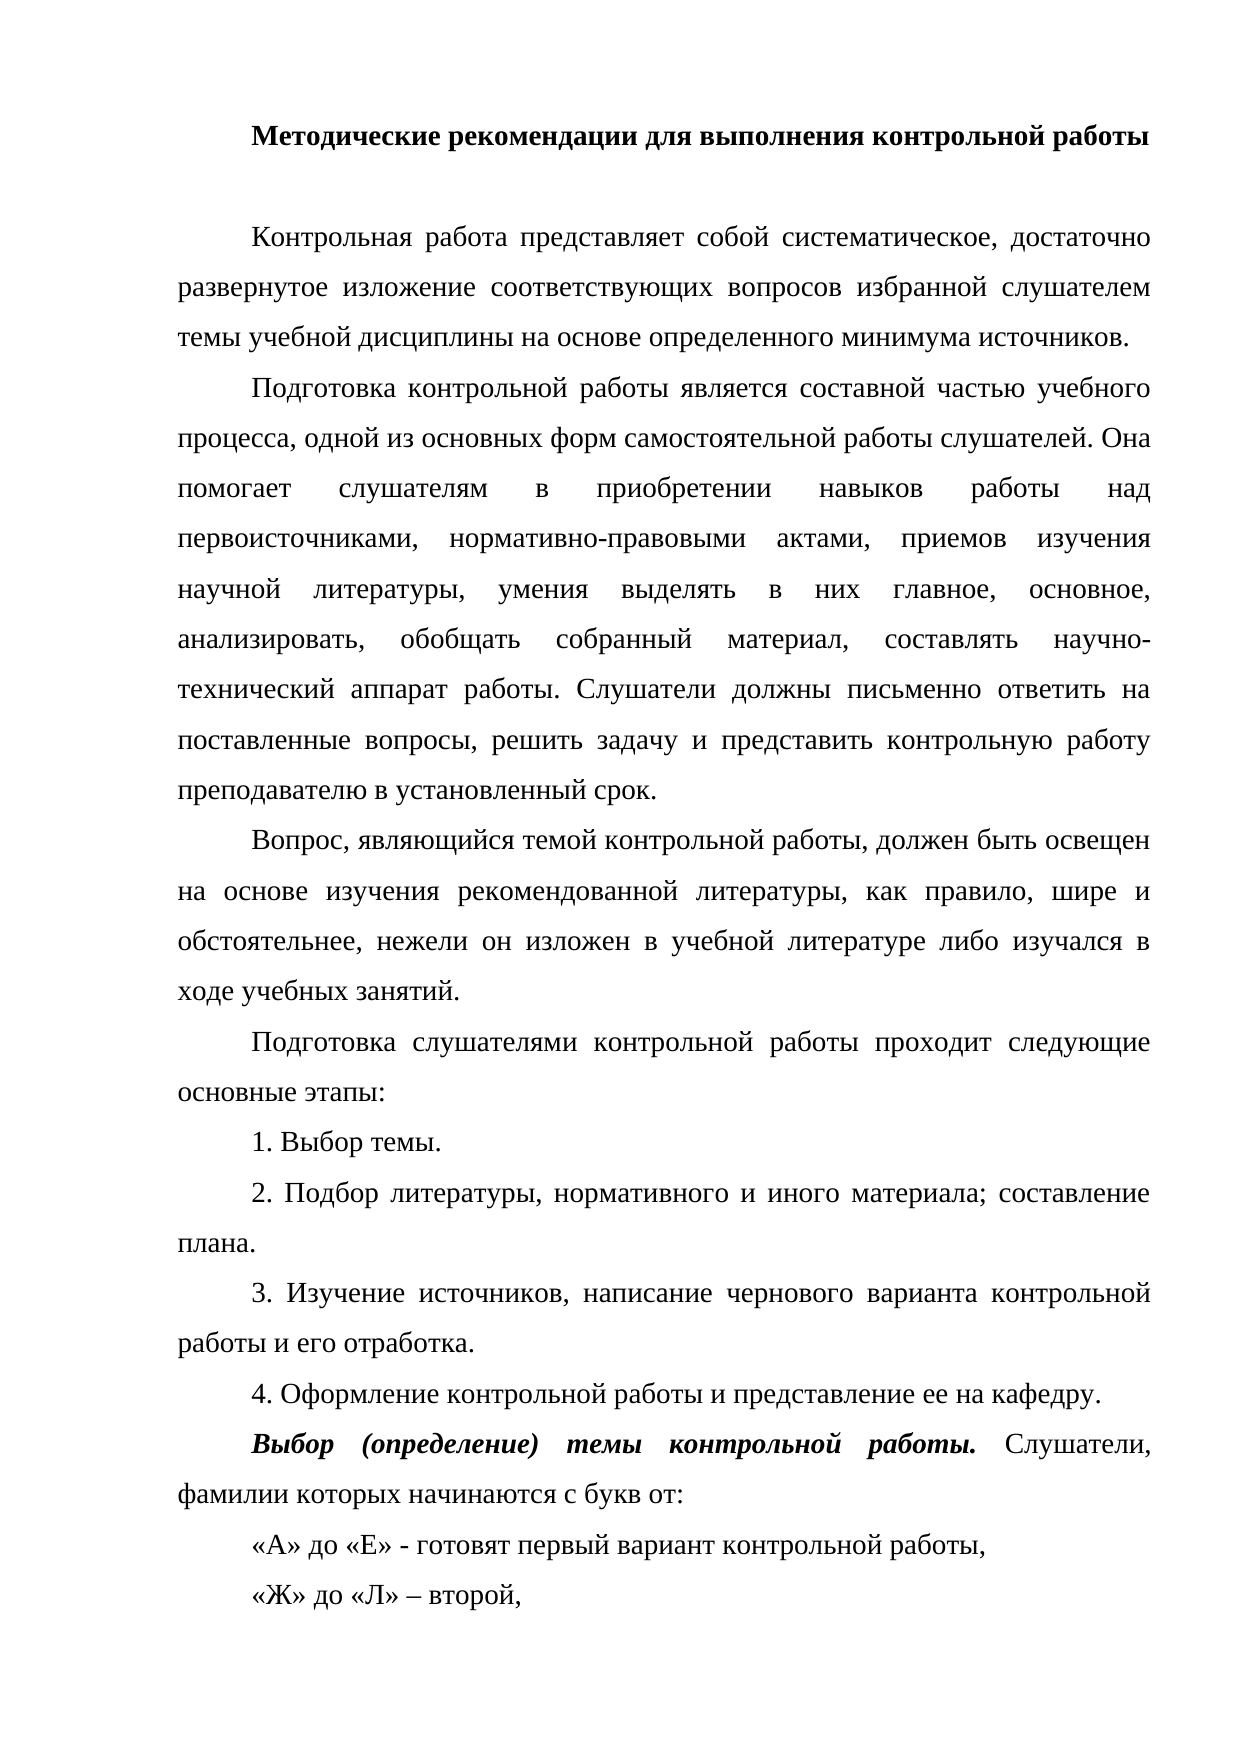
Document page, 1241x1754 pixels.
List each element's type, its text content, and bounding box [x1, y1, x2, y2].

text 2. Подбор литературы, нормативного и иного материала; составление плана. [177, 1175, 1152, 1258]
text Подготовка контрольной работы является составной частью учебного процесса, одной из основных форм самостоятельной работы слушателей. Она помогает слушателям в приобретении навыков работы над первоисточниками, нормативно-правовыми актами, приемов изучения научной литературы, умения выделять в них главное, основное, анализировать, обобщать собранный материал, составлять научно-технический аппарат работы. Слушатели должны письменно ответить на поставленные вопросы, решить задачу и представить контрольную работу преподавателю в установленный срок. [177, 370, 1152, 806]
text 4. Оформление контрольной работы и представление ее на кафедру. [177, 1376, 1152, 1409]
text Вопрос, являющийся темой контрольной работы, должен быть освещен на основе изучения рекомендованной литературы, как правило, шире и обстоятельнее, нежели он изложен в учебной литературе либо изучался в ходе учебных занятий. [177, 822, 1152, 1007]
text «Ж» до «Л» – второй, [177, 1577, 1152, 1611]
text «А» до «Е» - готовят первый вариант контрольной работы, [177, 1527, 1152, 1560]
text 1. Выбор темы. [177, 1124, 1152, 1158]
title Методические рекомендации для выполнения контрольной работы [177, 118, 1152, 152]
text Выбор (определение) темы контрольной работы. Слушатели, фамилии которых начинаются с букв от: [177, 1426, 1152, 1510]
text 3. Изучение источников, написание чернового варианта контрольной работы и его отработка. [177, 1275, 1152, 1359]
text Подготовка слушателями контрольной работы проходит следующие основные этапы: [177, 1024, 1152, 1108]
text Контрольная работа представляет собой систематическое, достаточно развернутое изложение соответствующих вопросов избранной слушателем темы учебной дисциплины на основе определенного минимума источников. [177, 219, 1152, 353]
